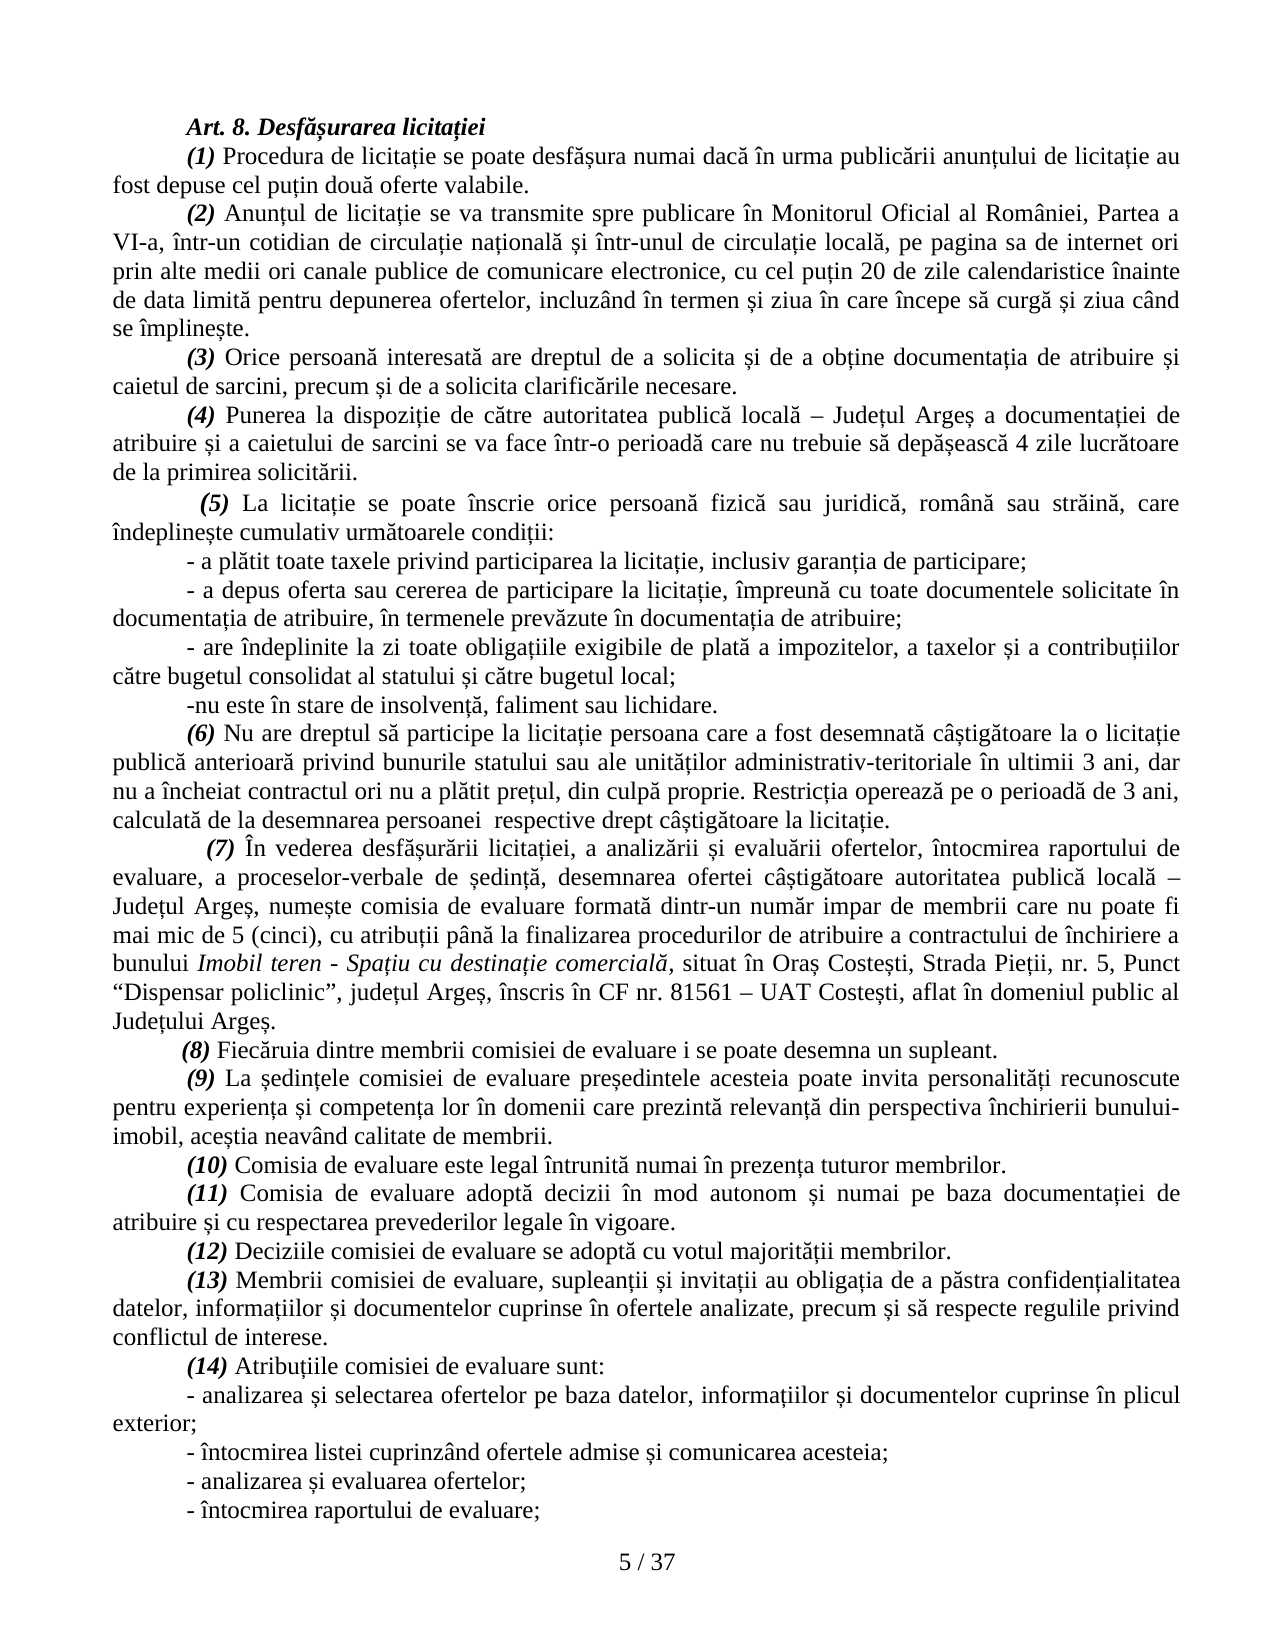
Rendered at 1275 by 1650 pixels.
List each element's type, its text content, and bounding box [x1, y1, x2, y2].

text Art. 8. Desfășurarea licitației [112, 112, 1181, 141]
text (5) La licitație se poate înscrie orice persoană fizică sau juridică, română sau străină, care îndeplinește cumulativ următoarele condiții: [112, 486, 1181, 546]
text (3) Orice persoană interesată are dreptul de a solicita și de a obține documentația de atribuire și caietul de sarcini, precum și de a solicita clarificările necesare. [112, 342, 1181, 400]
text - întocmirea listei cuprinzând ofertele admise și comunicarea acesteia; [112, 1437, 1181, 1466]
text (11) Comisia de evaluare adoptă decizii în mod autonom și numai pe baza documentației de atribuire și cu respectarea prevederilor legale în vigoare. [112, 1178, 1181, 1236]
text (6) Nu are dreptul să participe la licitație persoana care a fost desemnată câștigătoare la o licitație publică anterioară privind bunurile statului sau ale unităților administrativ-teritoriale în ultimii 3 ani, dar nu a încheiat contractul ori nu a plătit prețul, din culpă proprie. Restricția operează pe o perioadă de 3 ani, calculată de la desemnarea persoanei respective drept câștigătoare la licitație. [112, 718, 1181, 833]
text (13) Membrii comisiei de evaluare, supleanții și invitații au obligația de a păstra confidențialitatea datelor, informațiilor și documentelor cuprinse în ofertele analizate, precum și să respecte regulile privind conflictul de interese. [112, 1265, 1181, 1351]
text - analizarea și evaluarea ofertelor; [112, 1466, 1181, 1495]
text - întocmirea raportului de evaluare; [112, 1495, 1181, 1523]
text (14) Atribuțiile comisiei de evaluare sunt: [112, 1351, 1181, 1380]
text -nu este în stare de insolvență, faliment sau lichidare. [112, 690, 1181, 718]
text (12) Deciziile comisiei de evaluare se adoptă cu votul majorității membrilor. [112, 1236, 1181, 1265]
text - analizarea și selectarea ofertelor pe baza datelor, informațiilor și documentelor cuprinse în plicul exterior; [112, 1380, 1181, 1437]
text - a plătit toate taxele privind participarea la licitație, inclusiv garanția de participare; [112, 546, 1181, 575]
text (4) Punerea la dispoziție de către autoritatea publică locală – Județul Argeș a documentației de atribuire și a caietului de sarcini se va face într-o perioadă care nu trebuie să depășească 4 zile lucrătoare de la primirea solicitării. [112, 400, 1181, 486]
text - a depus oferta sau cererea de participare la licitație, împreună cu toate documentele solicitate în documentația de atribuire, în termenele prevăzute în documentația de atribuire; [112, 575, 1181, 632]
text (10) Comisia de evaluare este legal întrunită numai în prezența tuturor membrilor. [112, 1150, 1181, 1178]
text (8) Fiecăruia dintre membrii comisiei de evaluare i se poate desemna un supleant. [112, 1035, 1181, 1063]
text - are îndeplinite la zi toate obligațiile exigibile de plată a impozitelor, a taxelor și a contribuțiilor către bugetul consolidat al statului și către bugetul local; [112, 632, 1181, 690]
text (1) Procedura de licitație se poate desfășura numai dacă în urma publicării anunțului de licitație au fost depuse cel puțin două oferte valabile. [112, 141, 1181, 198]
text (9) La ședințele comisiei de evaluare președintele acesteia poate invita personalități recunoscute pentru experiența și competența lor în domenii care prezintă relevanță din perspectiva închirierii bunului-imobil, aceștia neavând calitate de membrii. [112, 1063, 1181, 1150]
text (7) În vederea desfășurării licitației, a analizării și evaluării ofertelor, întocmirea raportului de evaluare, a proceselor-verbale de ședință, desemnarea ofertei câștigătoare autoritatea publică locală – Județul Argeș, numește comisia de evaluare formată dintr-un număr impar de membrii care nu poate fi mai mic de 5 (cinci), cu atribuții până la finalizarea procedurilor de atribuire a contractului de închiriere a bunului Imobil teren - Spațiu cu destinație comercială, situat în Oraș Costești, Strada Pieții, nr. 5, Punct “Dispensar policlinic”, județul Argeș, înscris în CF nr. 81561 – UAT Costești, aflat în domeniul public al Județului Argeș. [112, 833, 1181, 1035]
text (2) Anunțul de licitație se va transmite spre publicare în Monitorul Oficial al României, Partea a VI-a, într-un cotidian de circulație națională și într-unul de circulație locală, pe pagina sa de internet ori prin alte medii ori canale publice de comunicare electronice, cu cel puțin 20 de zile calendaristice înainte de data limită pentru depunerea ofertelor, incluzând în termen și ziua în care începe să curgă și ziua când se împlinește. [112, 198, 1181, 342]
